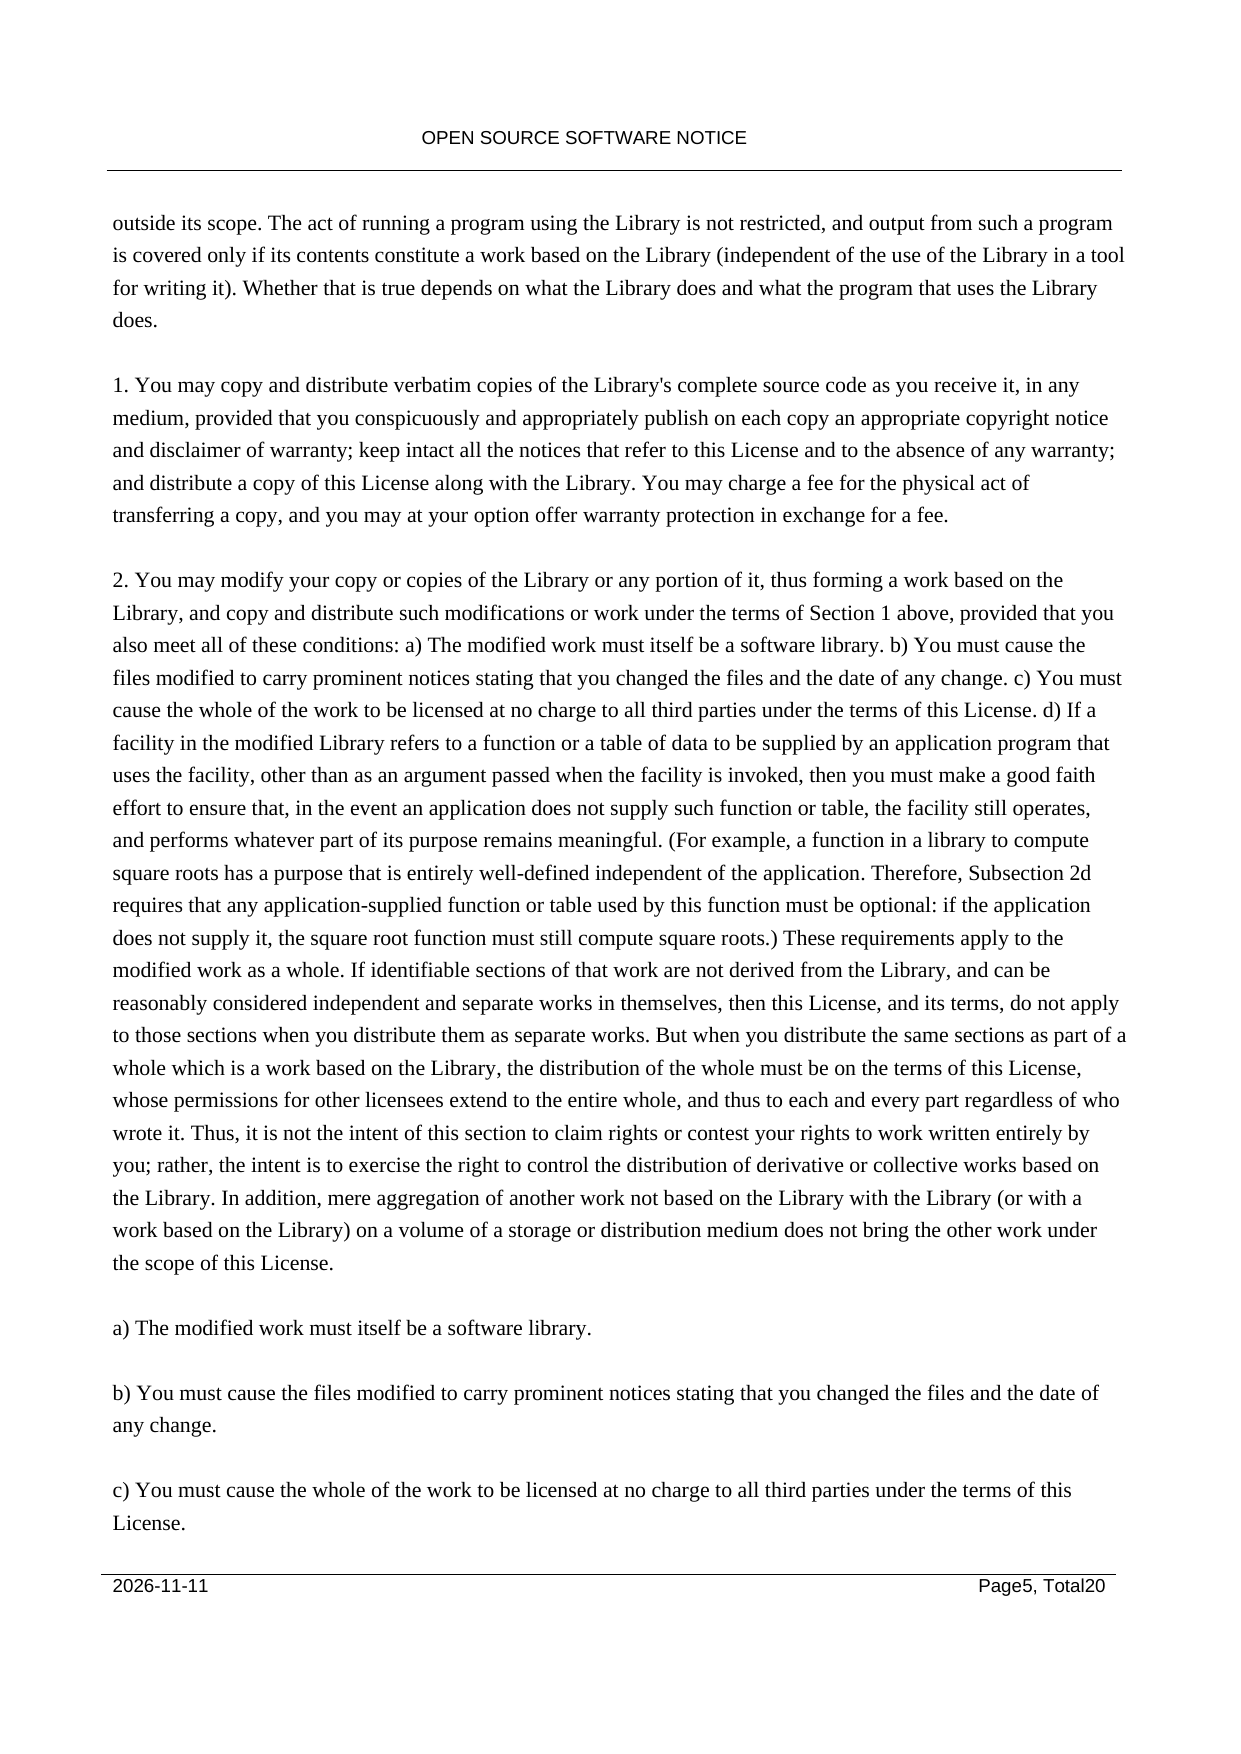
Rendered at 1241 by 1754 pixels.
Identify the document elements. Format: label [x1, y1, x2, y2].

text [112, 206, 1128, 1539]
